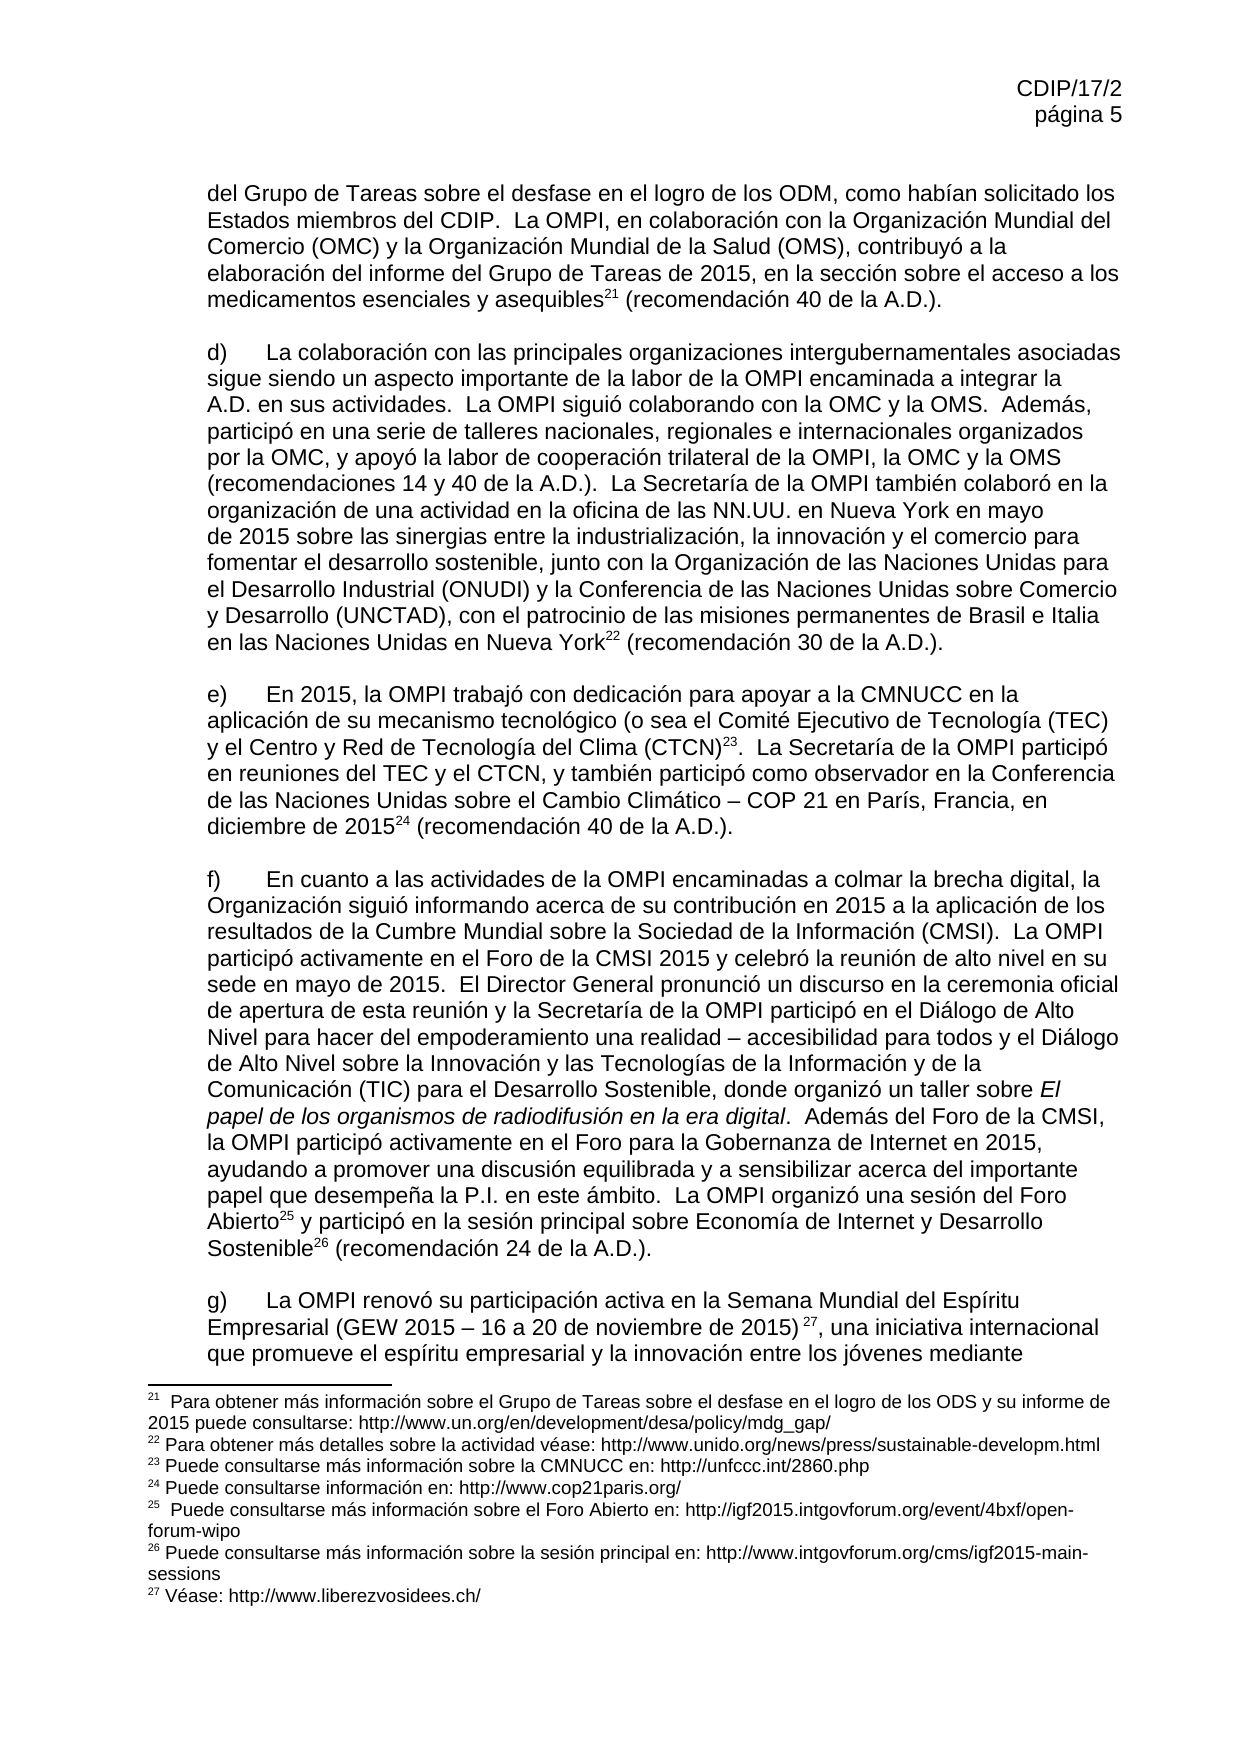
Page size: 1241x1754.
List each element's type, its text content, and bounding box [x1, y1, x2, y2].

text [207, 1287, 1122, 1366]
text d) La colaboración con las principales organizaciones intergubernamentales asociadas sigue siendo un aspecto importante de la labor de la OMPI encaminada a integrar la [207, 338, 1122, 391]
text f) En cuanto a las actividades de la OMPI encaminadas a colmar la brecha digital, la Organización siguió informando acerca de su contribución en 2015 a la aplicación de los resultados de la Cumbre Mundial sobre la Sociedad de la Información (CMSI). La OMPI participó activamente en el Foro de la CMSI 2015 y celebró la reunión de alto nivel en su sede en mayo de 2015. El Director General pronunció un discurso en la ceremonia oficial de apertura de esta reunión y la Secretaría de la OMPI participó en el Diálogo de Alto Nivel para hacer del empoderamiento una realidad – accesibilidad para todos y el Diálogo de Alto Nivel sobre la Innovación y las Tecnologías de la Información y de la Comunicación (TIC) para el Desarrollo Sostenible, donde organizó un taller sobre El papel de los organismos de radiodifusión en la era digital. Además del Foro de la CMSI, la OMPI participó activamente en el Foro para la Gobernanza de Internet en 2015, ayudando a promover una discusión equilibrada y a sensibilizar acerca del importante papel que desempeña la P.I. en este ámbito. La OMPI organizó una sesión del Foro Abierto y participó en la sesión principal sobre Economía de Internet y Desarrollo Sostenible (recomendación 24 de la A.D.). [207, 866, 1122, 1261]
text e) En 2015, la OMPI trabajó con dedicación para apoyar a la CMNUCC en la aplicación de su mecanismo tecnológico (o sea el Comité Ejecutivo de Tecnología (TEC) y el Centro y Red de Tecnología del Clima (CTCN). La Secretaría de la OMPI participó en reuniones del TEC y el CTCN, y también participó como observador en la Conferencia de las Naciones Unidas sobre el Cambio Climático – COP 21 en París, Francia, en diciembre de 2015 (recomendación 40 de la A.D.). [207, 681, 1122, 839]
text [207, 180, 1122, 312]
text A.D. en sus actividades. La OMPI siguió colaborando con la OMC y la OMS. Además, participó en una serie de talleres nacionales, regionales e internacionales organizados por la OMC, y apoyó la labor de cooperación trilateral de la OMPI, la OMC y la OMS (recomendaciones 14 y 40 de la A.D.). La Secretaría de la OMPI también colaboró en la organización de una actividad en la oficina de las NN.UU. en Nueva York en mayo de 2015 sobre las sinergias entre la industrialización, la innovación y el comercio para fomentar el desarrollo sostenible, junto con la Organización de las Naciones Unidas para el Desarrollo Industrial (ONUDI) y la Conferencia de las Naciones Unidas sobre Comercio y Desarrollo (UNCTAD), con el patrocinio de las misiones permanentes de Brasil e Italia en las Naciones Unidas en Nueva York (recomendación 30 de la A.D.). [207, 391, 1122, 655]
